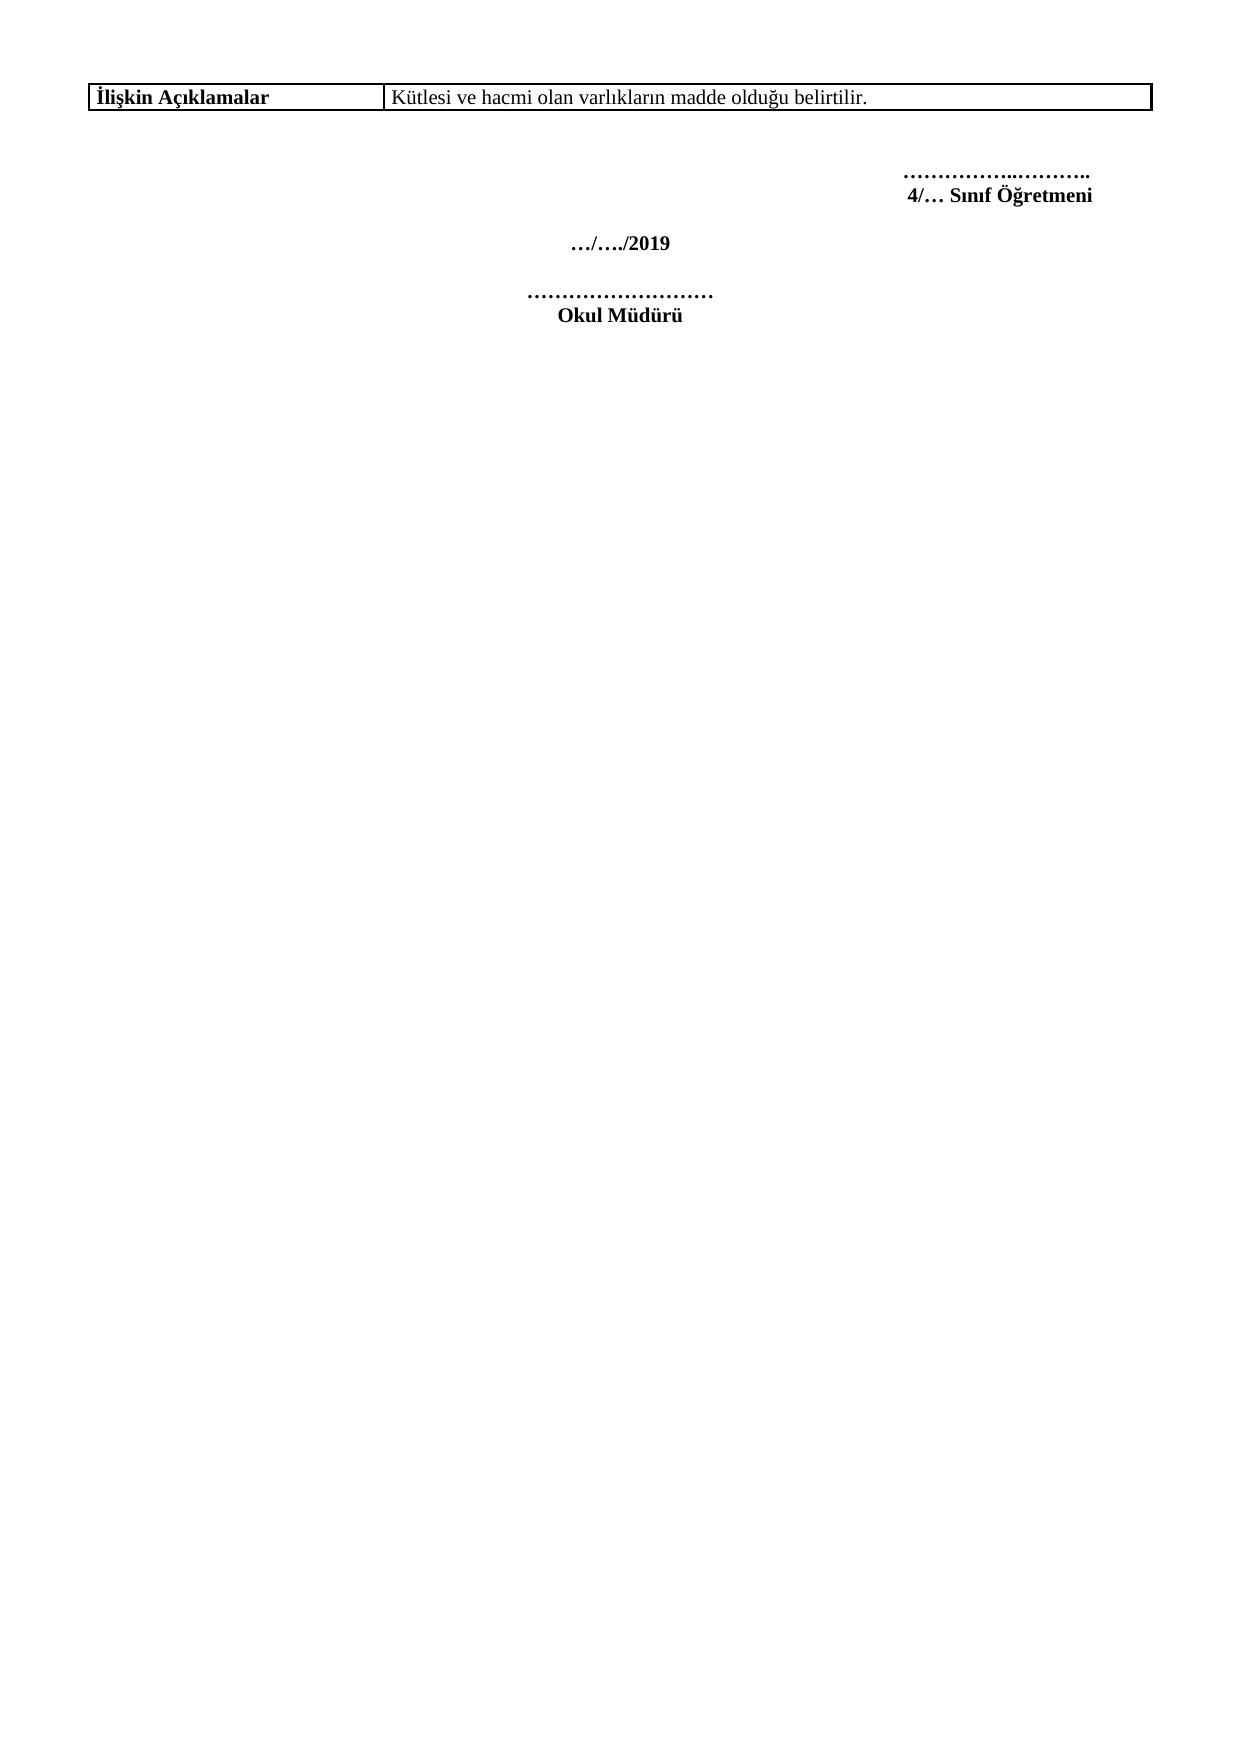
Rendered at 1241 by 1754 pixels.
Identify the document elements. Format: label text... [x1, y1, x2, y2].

text ……………………… [148, 279, 1092, 303]
text Okul Müdürü [148, 303, 1092, 327]
text …/…./2019 [148, 231, 1092, 255]
text 4/… Sınıf Öğretmeni [148, 183, 1092, 207]
text ……………..……….. [148, 159, 1092, 183]
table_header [90, 85, 383, 109]
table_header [385, 85, 1150, 109]
